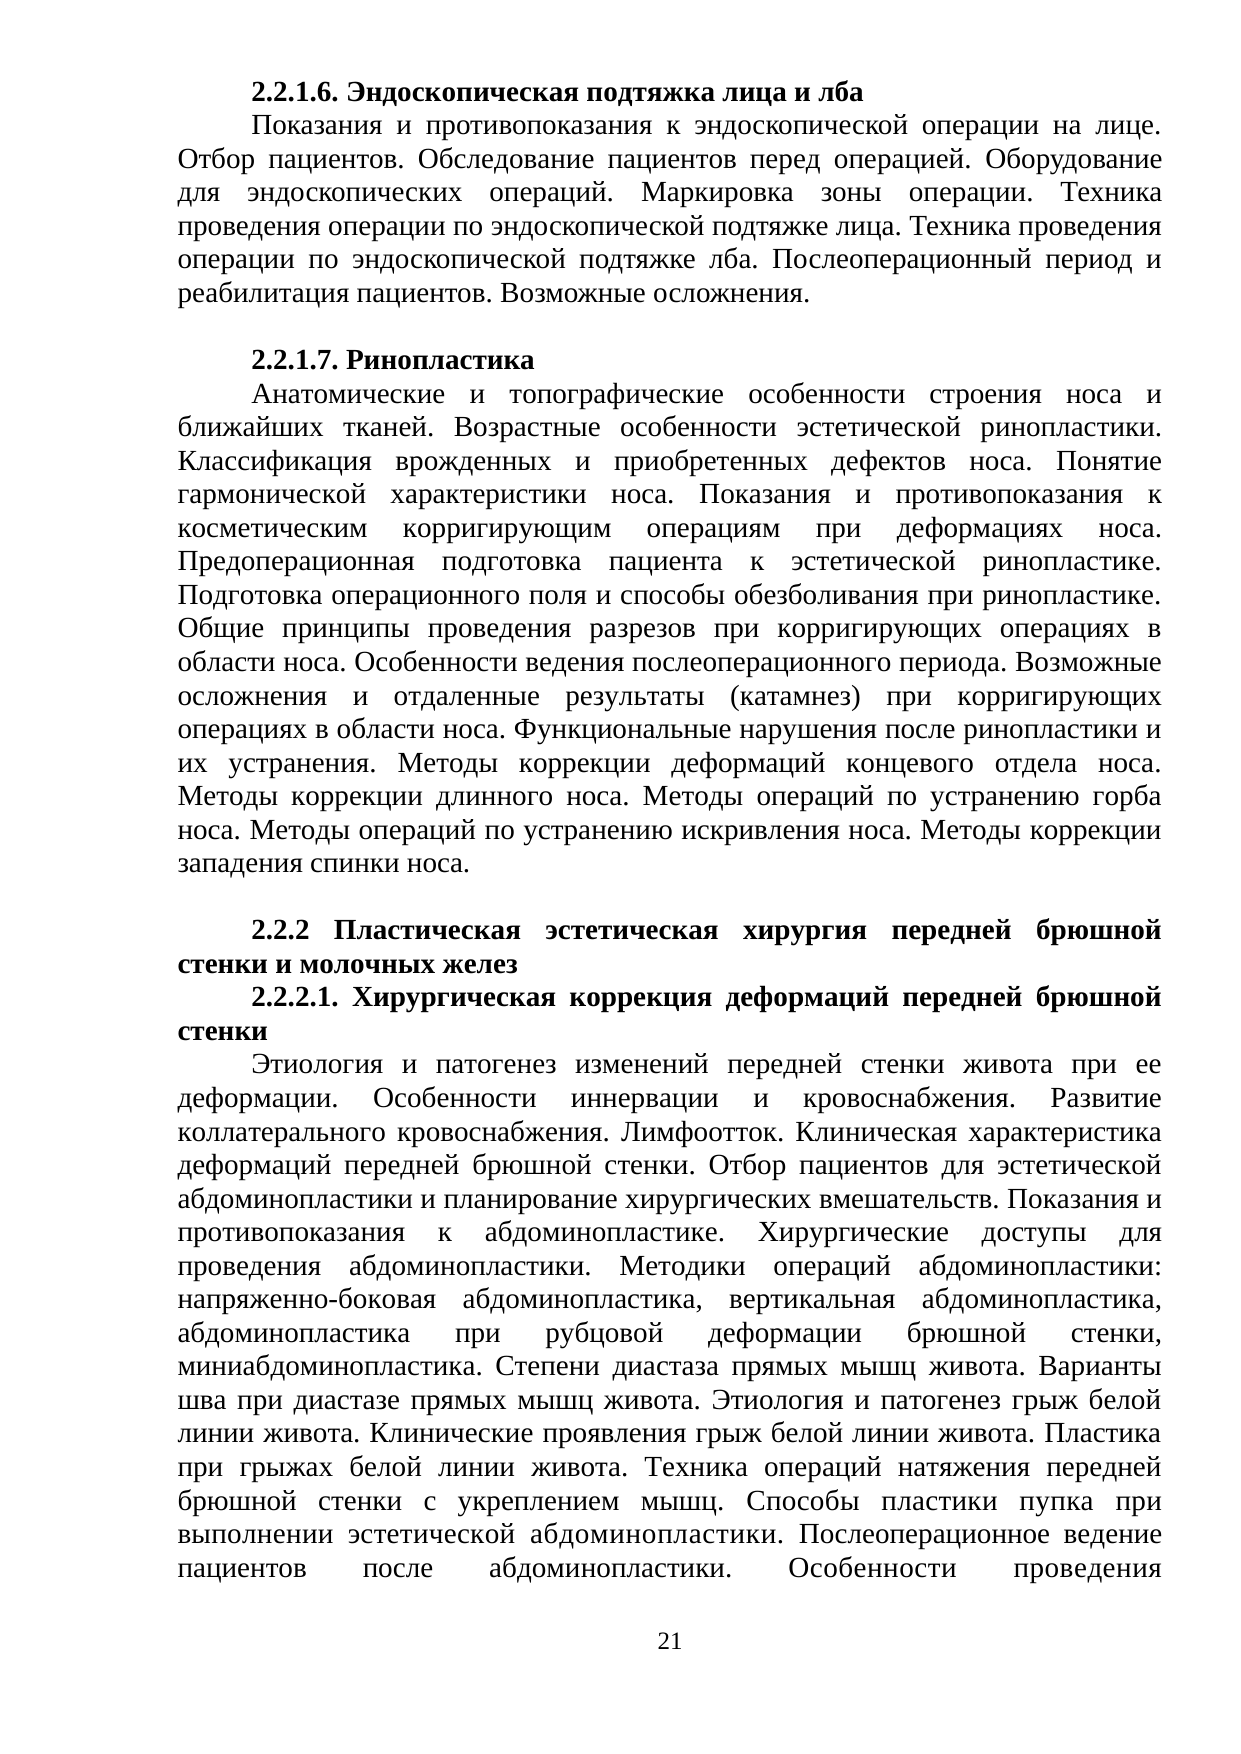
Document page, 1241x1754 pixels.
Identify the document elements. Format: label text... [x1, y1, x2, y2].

text Анатомические и топографические особенности строения носа и ближайших тканей. Возрастные особенности эстетической ринопластики. Классификация врожденных и приобретенных дефектов носа. Понятие гармонической характеристики носа. Показания и противопоказания к косметическим корригирующим операциям при деформациях носа. Предоперационная подготовка пациента к эстетической ринопластике. Подготовка операционного поля и способы обезболивания при ринопластике. Общие принципы проведения разрезов при корригирующих операциях в области носа. Особенности ведения послеоперационного периода. Возможные осложнения и отдаленные результаты (катамнез) при корригирующих операциях в области носа. Функциональные нарушения после ринопластики и их устранения. Методы коррекции деформаций концевого отдела носа. Методы коррекции длинного носа. Методы операций по устранению горба носа. Методы операций по устранению искривления носа. Методы коррекции западения спинки носа. [177, 376, 1162, 879]
text 2.2.2 Пластическая эстетическая хирургия передней брюшной стенки и молочных желез [177, 912, 1162, 979]
text 2.2.1.7. Ринопластика [177, 342, 1162, 376]
text 2.2.1.6. Эндоскопическая подтяжка лица и лба [177, 74, 1162, 107]
text 2.2.2.1. Хирургическая коррекция деформаций передней брюшной стенки [177, 979, 1162, 1047]
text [177, 1047, 1162, 1583]
text Показания и противопоказания к эндоскопической операции на лице. Отбор пациентов. Обследование пациентов перед операцией. Оборудование для эндоскопических операций. Маркировка зоны операции. Техника проведения операции по эндоскопической подтяжке лица. Техника проведения операции по эндоскопической подтяжке лба. Послеоперационный период и реабилитация пациентов. Возможные осложнения. [177, 107, 1162, 309]
